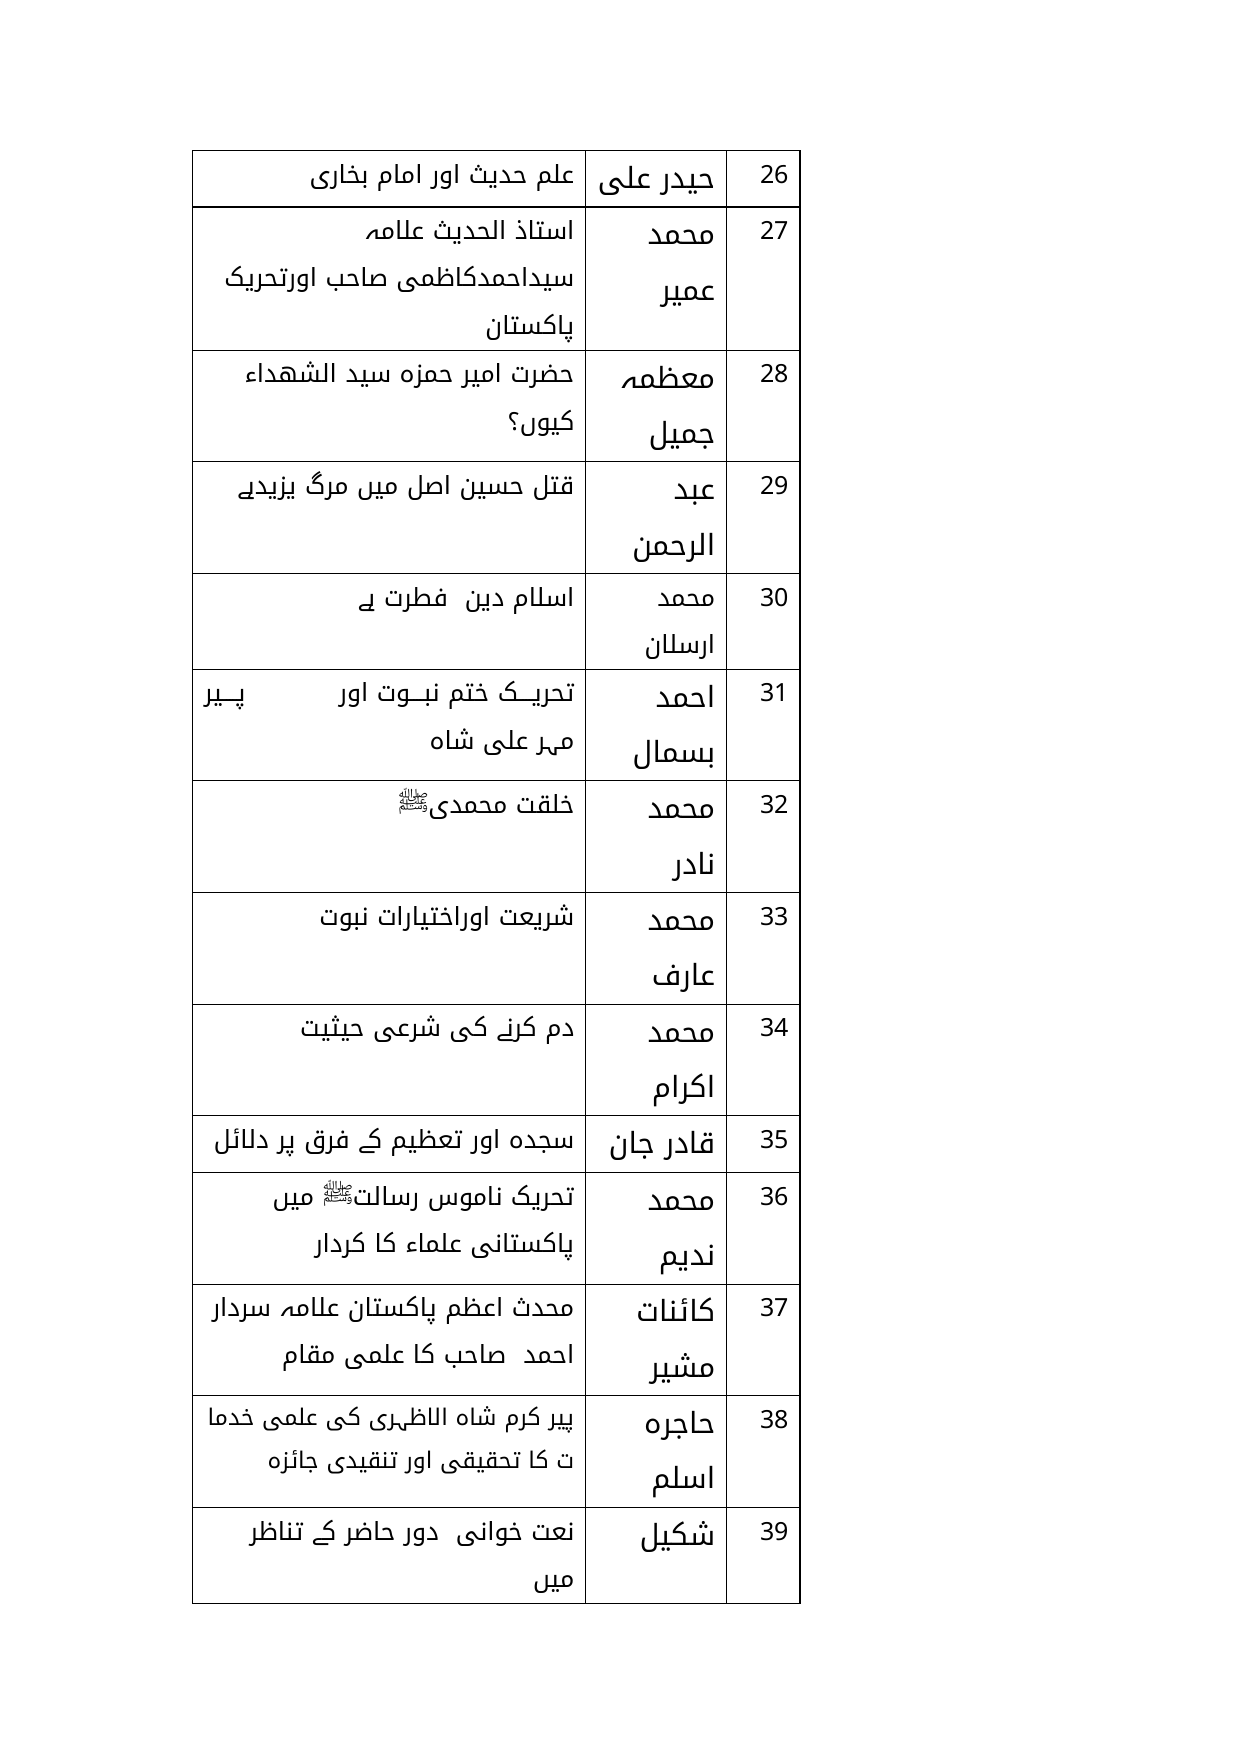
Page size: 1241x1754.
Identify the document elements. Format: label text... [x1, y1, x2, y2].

table_cell محمد اکرام [586, 1005, 726, 1115]
table_cell 38 [727, 1396, 799, 1507]
table_cell حاجرہ اسلم [586, 1396, 726, 1507]
table_cell قادر جان [586, 1116, 726, 1172]
table_cell اسلام دین فطرت ہے [193, 574, 585, 669]
table_cell محمد ندیم [586, 1173, 726, 1283]
table_cell معظمہ جمیل [586, 351, 726, 461]
table_cell 31 [727, 670, 799, 780]
table_cell 33 [727, 893, 799, 1004]
table_cell محمد ارسلان [586, 574, 726, 669]
table_cell حضرت امیر حمزہ سید الشھداء کیوں؟ [193, 351, 585, 461]
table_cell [193, 1508, 585, 1603]
table_cell 34 [727, 1005, 799, 1115]
table_cell شریعت اوراختیارات نبوت [193, 893, 585, 1004]
table_cell 29 [727, 462, 799, 573]
table_cell علم حدیث اور امام بخاری [193, 151, 585, 206]
table_cell 32 [727, 781, 799, 892]
table_cell 26 [727, 151, 799, 206]
table_cell 35 [727, 1116, 799, 1172]
table_cell 37 [727, 1285, 799, 1395]
table_cell استاذ الحدیث علامہ سیداحمدکاظمی صاحب اورتحریک پاکستان [193, 208, 585, 349]
table_cell قتل حسین اصل میں مرگ یزیدہے [193, 462, 585, 573]
table_cell تحریک ناموس رسالتﷺ میں پاکستانی علماء کا کردار [193, 1173, 585, 1283]
table_cell شکیل احمد [586, 1508, 726, 1603]
table_cell پیر کرم شاہ الاظہری کی علمی خدما ت کا تحقیقی اور تنقیدی جائزہ [193, 1396, 585, 1507]
table_cell 27 [727, 208, 799, 349]
table_cell عبد الرحمن [586, 462, 726, 573]
table_cell سجدہ اور تعظیم کے فرق پر دلائل [193, 1116, 585, 1172]
table_cell محدث اعظم پاکستان علامہ سردار احمد صاحب کا علمی مقام [193, 1285, 585, 1395]
table_cell 39 [727, 1508, 799, 1603]
table_cell محمد نادر [586, 781, 726, 892]
table_cell حیدر علی [586, 151, 726, 206]
table_cell احمد بسمال [586, 670, 726, 780]
table_cell دم کرنے کی شرعی حیثیت [193, 1005, 585, 1115]
table_cell تحریک ختم نبوت اور پیر مہر علی شاہ [193, 670, 585, 780]
table_cell 30 [727, 574, 799, 669]
table_cell کائنات مشیر [586, 1285, 726, 1395]
table_cell محمد عمیر [586, 208, 726, 349]
table_cell 36 [727, 1173, 799, 1283]
table_cell 28 [727, 351, 799, 461]
table_cell خلقت محمدیﷺ [193, 781, 585, 892]
table_cell محمد عارف [586, 893, 726, 1004]
